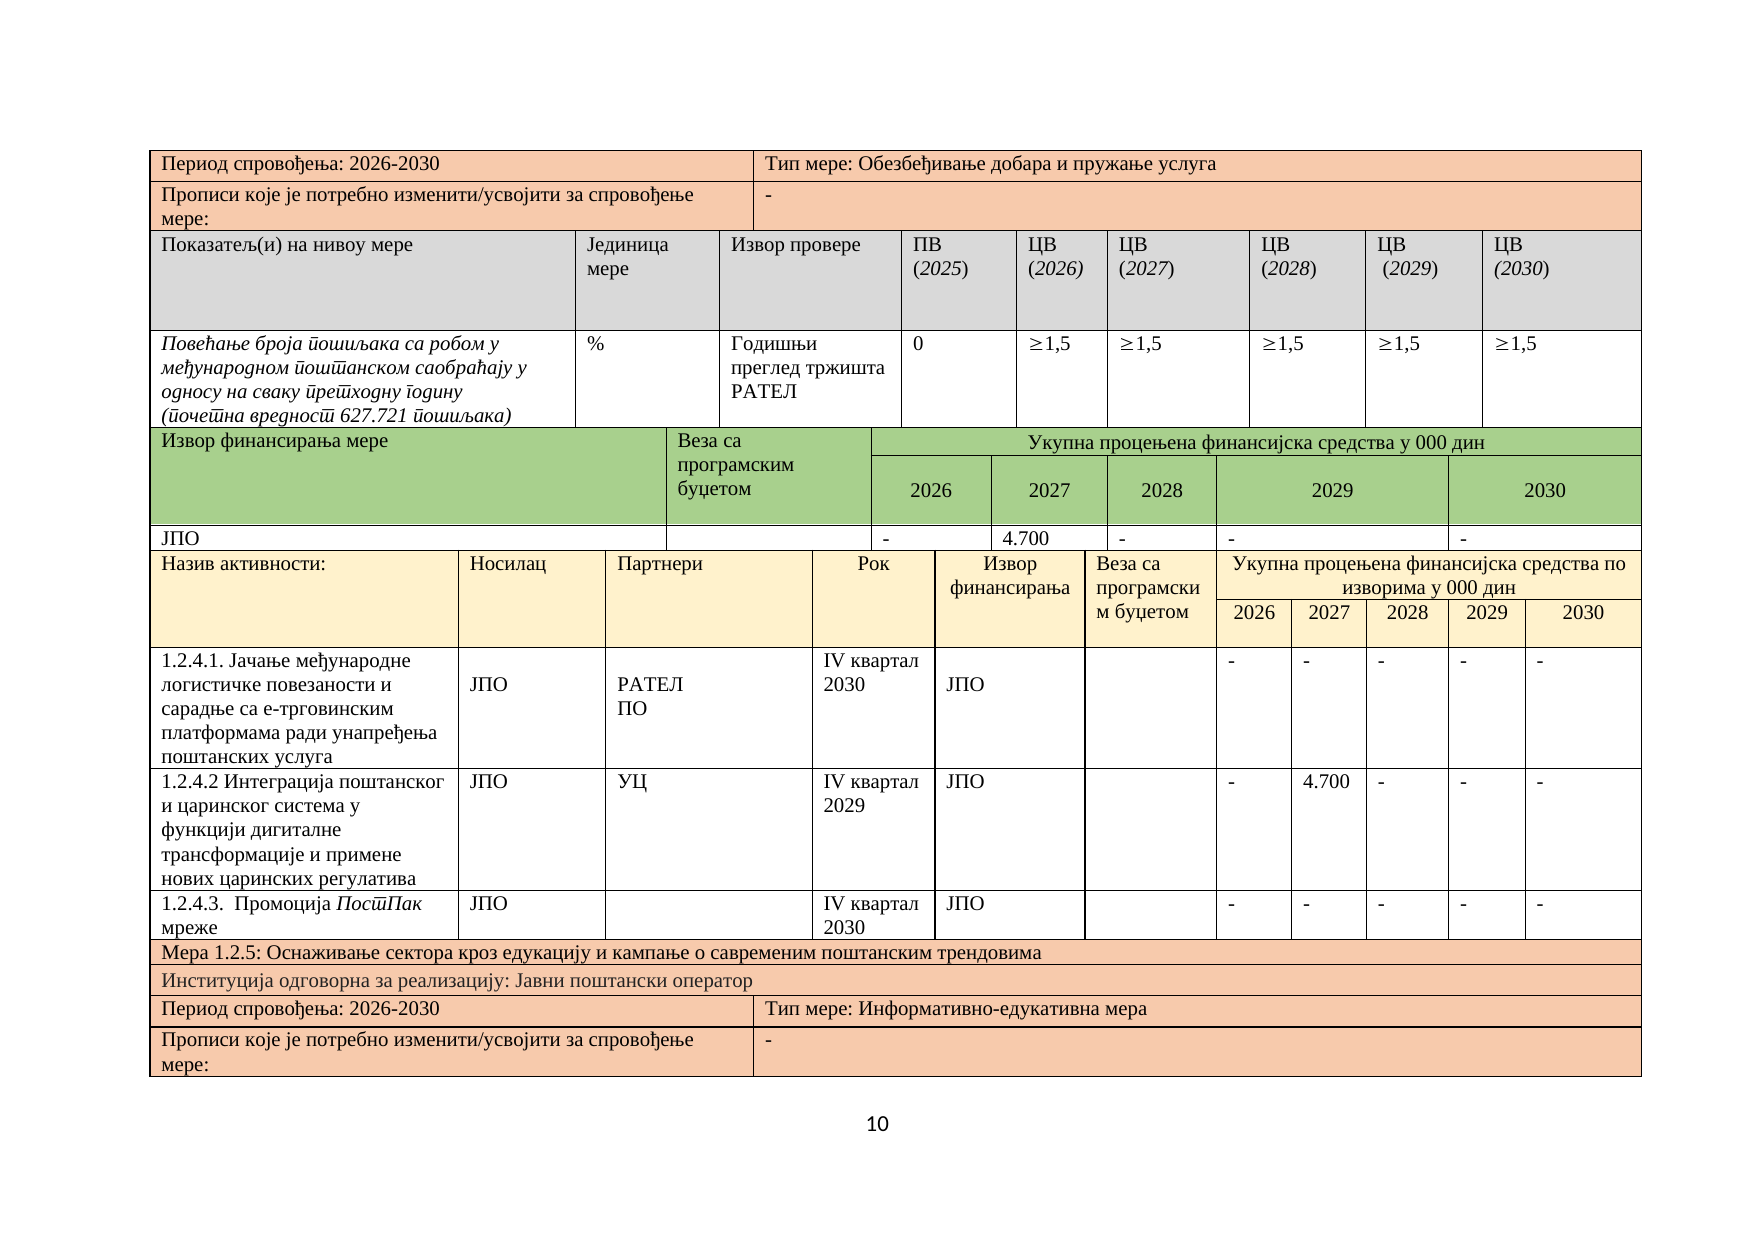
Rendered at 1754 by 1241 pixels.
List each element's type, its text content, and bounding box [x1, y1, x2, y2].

table_cell ЈПО [936, 891, 1084, 939]
table_cell 0 [902, 331, 1016, 427]
table_cell Тип мере: Информативно-едукативна мера [754, 996, 1641, 1026]
table_cell ЦВ (2029) [1366, 231, 1482, 330]
table_cell 1,5 [1250, 331, 1365, 427]
table_cell ЈПО [459, 648, 605, 768]
table_cell 1,5 [1017, 331, 1107, 427]
table_cell - [1526, 648, 1641, 768]
table_cell 2029 [1449, 600, 1525, 647]
table_cell Извор провере [720, 231, 901, 330]
table_cell 2028 [1367, 600, 1448, 647]
table_cell ЈПО [936, 648, 1084, 768]
table_cell - [1367, 891, 1448, 939]
table_cell 2027 [992, 456, 1107, 524]
table_cell 1.2.4.2 Интеграција поштанског и царинског система у функцији дигиталне трансформације и примене нових царинских регулатива [151, 769, 458, 889]
table_cell Извор финансирања мере [151, 428, 666, 524]
table_cell - [1217, 526, 1448, 549]
table_cell Прописи које је потребно изменити/усвојити за спровођење мере: [151, 1028, 753, 1076]
table_cell [667, 526, 871, 549]
table_cell IV квартал 2030 [813, 891, 934, 939]
table_cell - [1292, 648, 1366, 768]
table_cell ЦВ (2027) [1108, 231, 1249, 330]
table_cell IV квартал 2029 [813, 769, 934, 889]
table_cell - [754, 1028, 1641, 1076]
table_cell % [576, 331, 719, 427]
table_cell Годишњи преглед тржишта РАТЕЛ [720, 331, 901, 427]
table_cell 2027 [1292, 600, 1366, 647]
table_cell - [1449, 526, 1641, 549]
table_cell 2030 [1526, 600, 1641, 647]
table_cell Укупна процењена финансијска средства у 000 дин [872, 428, 1641, 455]
table_cell [1086, 769, 1216, 889]
table_cell Укупна процењена финансијска средства по изворима у 000 дин [1217, 551, 1641, 599]
table_cell [1086, 891, 1216, 939]
table_cell ЦВ (2028) [1250, 231, 1365, 330]
table_cell Институција одговорна за реализацију: Јавни поштански оператор [151, 965, 1641, 995]
table_cell 2030 [1449, 456, 1641, 524]
table_cell ЈПО [936, 769, 1084, 889]
table_cell 1,5 [1366, 331, 1482, 427]
table_cell ПВ (2025) [902, 231, 1016, 330]
table_cell ЈПО [459, 769, 605, 889]
table_cell Рок [813, 551, 934, 647]
table_cell Прописи које је потребно изменити/усвојити за спровођење мере: [151, 182, 753, 230]
table_cell - [1526, 891, 1641, 939]
table_cell - [1526, 769, 1641, 889]
table_cell Повећање броја пошиљака са робом у међународном поштанском саобраћају у односу на сваку претходну годину (почетна вредност 627.721 пошиљака) [151, 331, 575, 427]
table_cell Показатељ(и) на нивоу мере [151, 231, 575, 330]
table_cell Извор финансирања [936, 551, 1084, 647]
table_cell Период спровођења: 2026-2030 [151, 151, 753, 181]
table_cell 1,5 [1483, 331, 1641, 427]
table_cell - [1108, 526, 1216, 549]
table_cell - [754, 182, 1641, 230]
table_cell Назив активности: [151, 551, 458, 647]
table_cell ЦВ (2026) [1017, 231, 1107, 330]
table_cell Тип мере: Обезбеђивање добара и пружање услуга [754, 151, 1641, 181]
table_cell Мера 1.2.5: Оснаживање сектора кроз едукацију и кампање о савременим поштанским трендовима [151, 940, 1641, 964]
table_cell - [1449, 769, 1525, 889]
table_cell 1,5 [1108, 331, 1249, 427]
table_cell - [1449, 891, 1525, 939]
table_cell УЦ [606, 769, 812, 889]
table_cell [606, 891, 812, 939]
table_cell ЈПО [151, 526, 666, 549]
table_cell 2026 [1217, 600, 1291, 647]
table_cell РАТЕЛ ПО [606, 648, 812, 768]
table_cell 4.700 [1292, 769, 1366, 889]
table_cell - [1217, 648, 1291, 768]
table_cell ЈПО [459, 891, 605, 939]
table_cell - [1292, 891, 1366, 939]
table_cell 2028 [1108, 456, 1216, 524]
table_cell 1.2.4.1. Јачање међународне логистичке повезаности и сарадње са е-трговинским платформама ради унапређења поштанских услуга [151, 648, 458, 768]
table_cell 2026 [872, 456, 991, 524]
table_cell - [1367, 769, 1448, 889]
table_cell - [1217, 891, 1291, 939]
table_cell Период спровођења: 2026-2030 [151, 996, 753, 1026]
table_cell - [1367, 648, 1448, 768]
table_cell 2029 [1217, 456, 1448, 524]
table_cell - [1217, 769, 1291, 889]
table_cell - [1449, 648, 1525, 768]
table_cell Јединица мере [576, 231, 719, 330]
table_cell [1086, 648, 1216, 768]
table_cell ЦВ (2030) [1483, 231, 1641, 330]
table_cell Веза са програмским буџетом [1086, 551, 1216, 647]
table_cell 4.700 [992, 526, 1107, 549]
table_cell Веза са програмским буџетом [667, 428, 871, 524]
table_cell - [872, 526, 991, 549]
table_cell 1.2.4.3. Промоција ПостПак мреже [151, 891, 458, 939]
table_cell Носилац [459, 551, 605, 647]
table_cell Партнери [606, 551, 812, 647]
table_cell IV квартал 2030 [813, 648, 934, 768]
